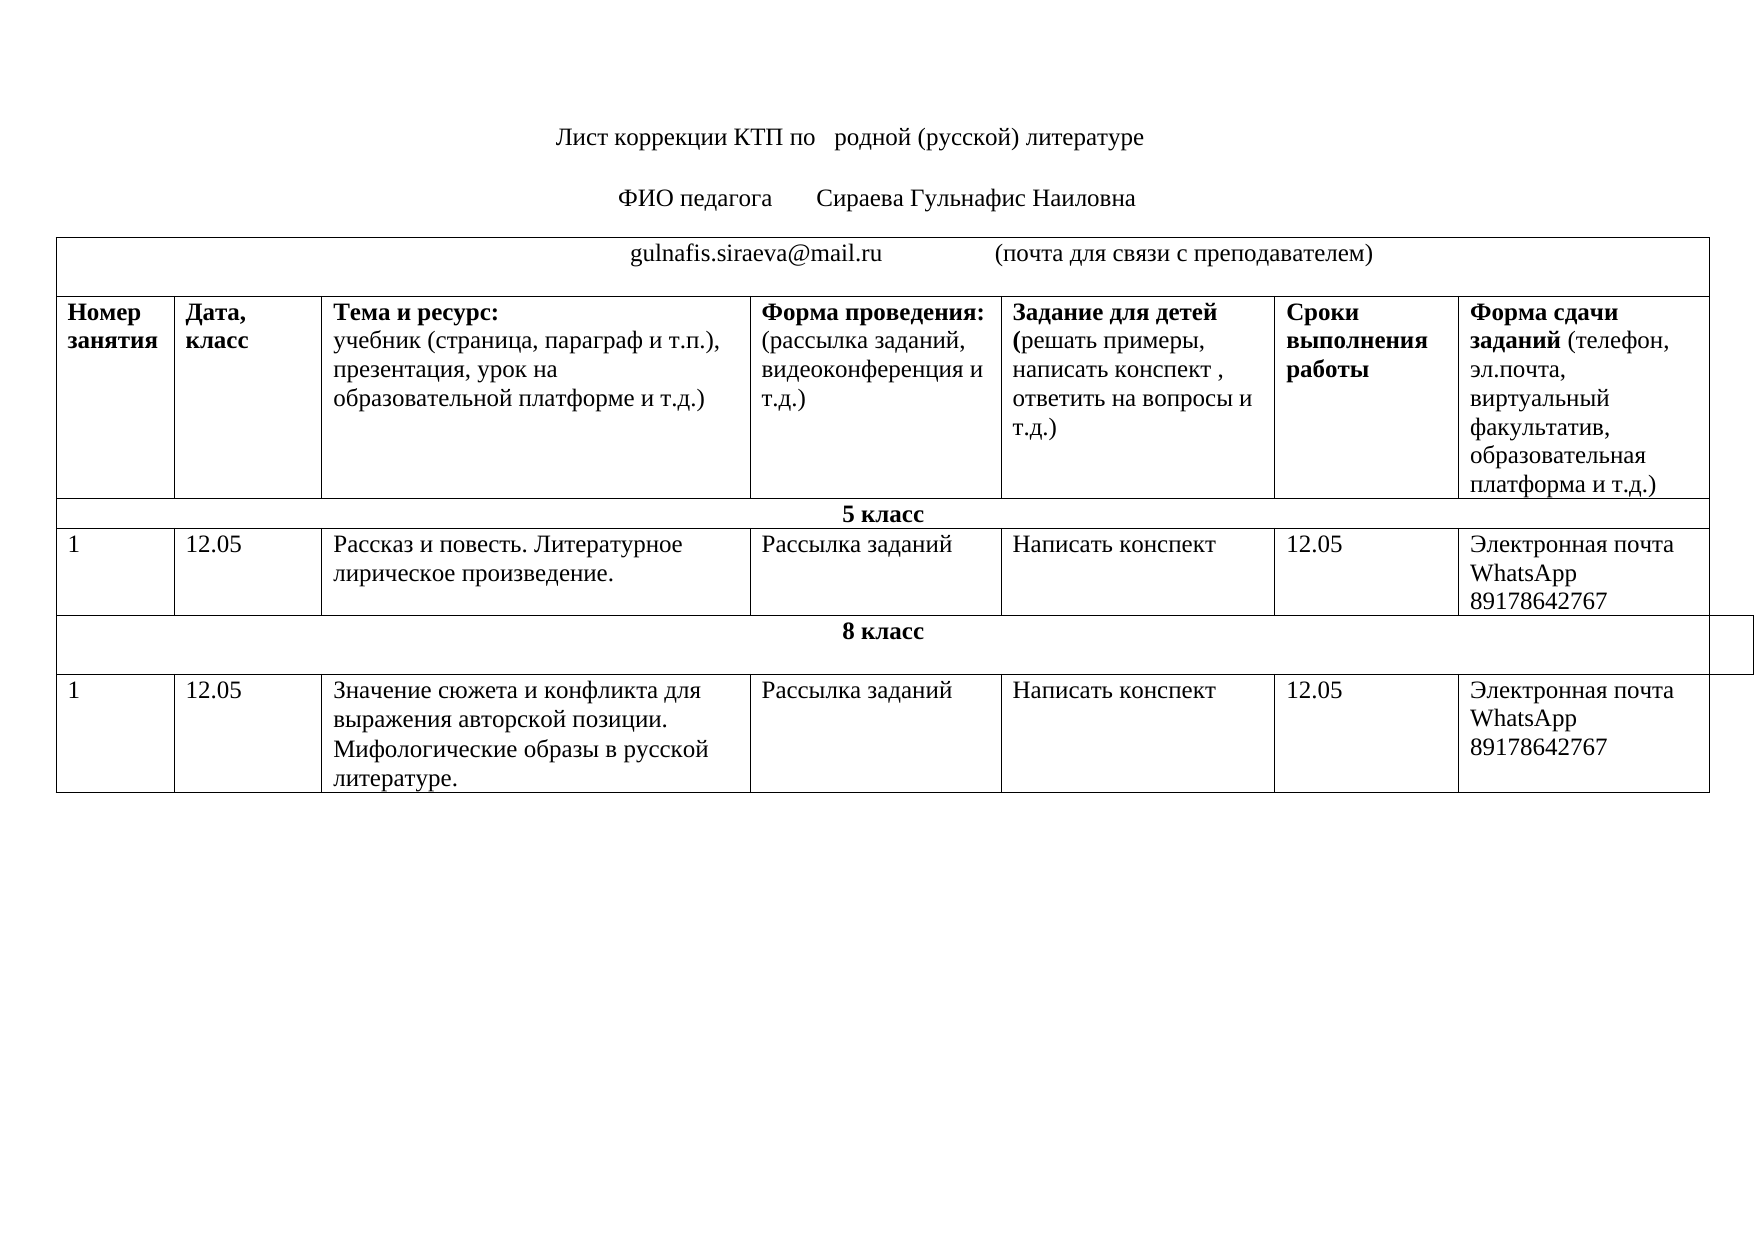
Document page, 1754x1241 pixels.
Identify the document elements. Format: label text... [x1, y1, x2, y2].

table_cell 12.05 [1275, 529, 1458, 615]
table_cell Форма проведения: (рассылка заданий, видеоконференция и т.д.) [751, 297, 1001, 498]
table_cell Электронная почта WhatsApp 89178642767 [1459, 675, 1709, 792]
table_cell 5 класс [57, 499, 1709, 528]
table_cell 1 [57, 675, 174, 792]
table_cell Рассылка заданий [751, 675, 1001, 792]
table_cell Задание для детей (решать примеры, написать конспект , ответить на вопросы и т.д.) [1002, 297, 1274, 498]
table_cell Номер занятия [57, 297, 174, 498]
text ФИО педагога Сираева Гульнафис Наиловна [118, 183, 1636, 212]
table_cell 8 класс [57, 616, 1709, 674]
table_cell Дата, класс [175, 297, 321, 498]
table_cell Написать конспект [1002, 675, 1274, 792]
table_cell Сроки выполнения работы [1275, 297, 1458, 498]
table_cell 1 [57, 529, 174, 615]
table_cell Форма сдачи заданий (телефон, эл.почта, виртуальный факультатив, образовательная платформа и т.д.) [1459, 297, 1709, 498]
table_cell Рассылка заданий [751, 529, 1001, 615]
table_cell Рассказ и повесть. Литературное лирическое произведение. [322, 529, 750, 615]
table_cell Электронная почта WhatsApp 89178642767 [1459, 529, 1709, 615]
table_header gulnafis.siraeva@mail.ru (почта для связи с преподавателем) [57, 238, 1709, 296]
table_cell 12.05 [175, 675, 321, 792]
table_cell [1710, 616, 1753, 674]
table_cell 12.05 [1275, 675, 1458, 792]
table_cell Тема и ресурс: учебник (страница, параграф и т.п.), презентация, урок на образовательной платформе и т.д.) [322, 297, 750, 498]
text Лист коррекции КТП по родной (русской) литературе [118, 122, 1636, 150]
table_cell 12.05 [175, 529, 321, 615]
table_cell Значение сюжета и конфликта для выражения авторской позиции. Мифологические образы в русской литературе. [322, 675, 750, 792]
table_cell Написать конспект [1002, 529, 1274, 615]
